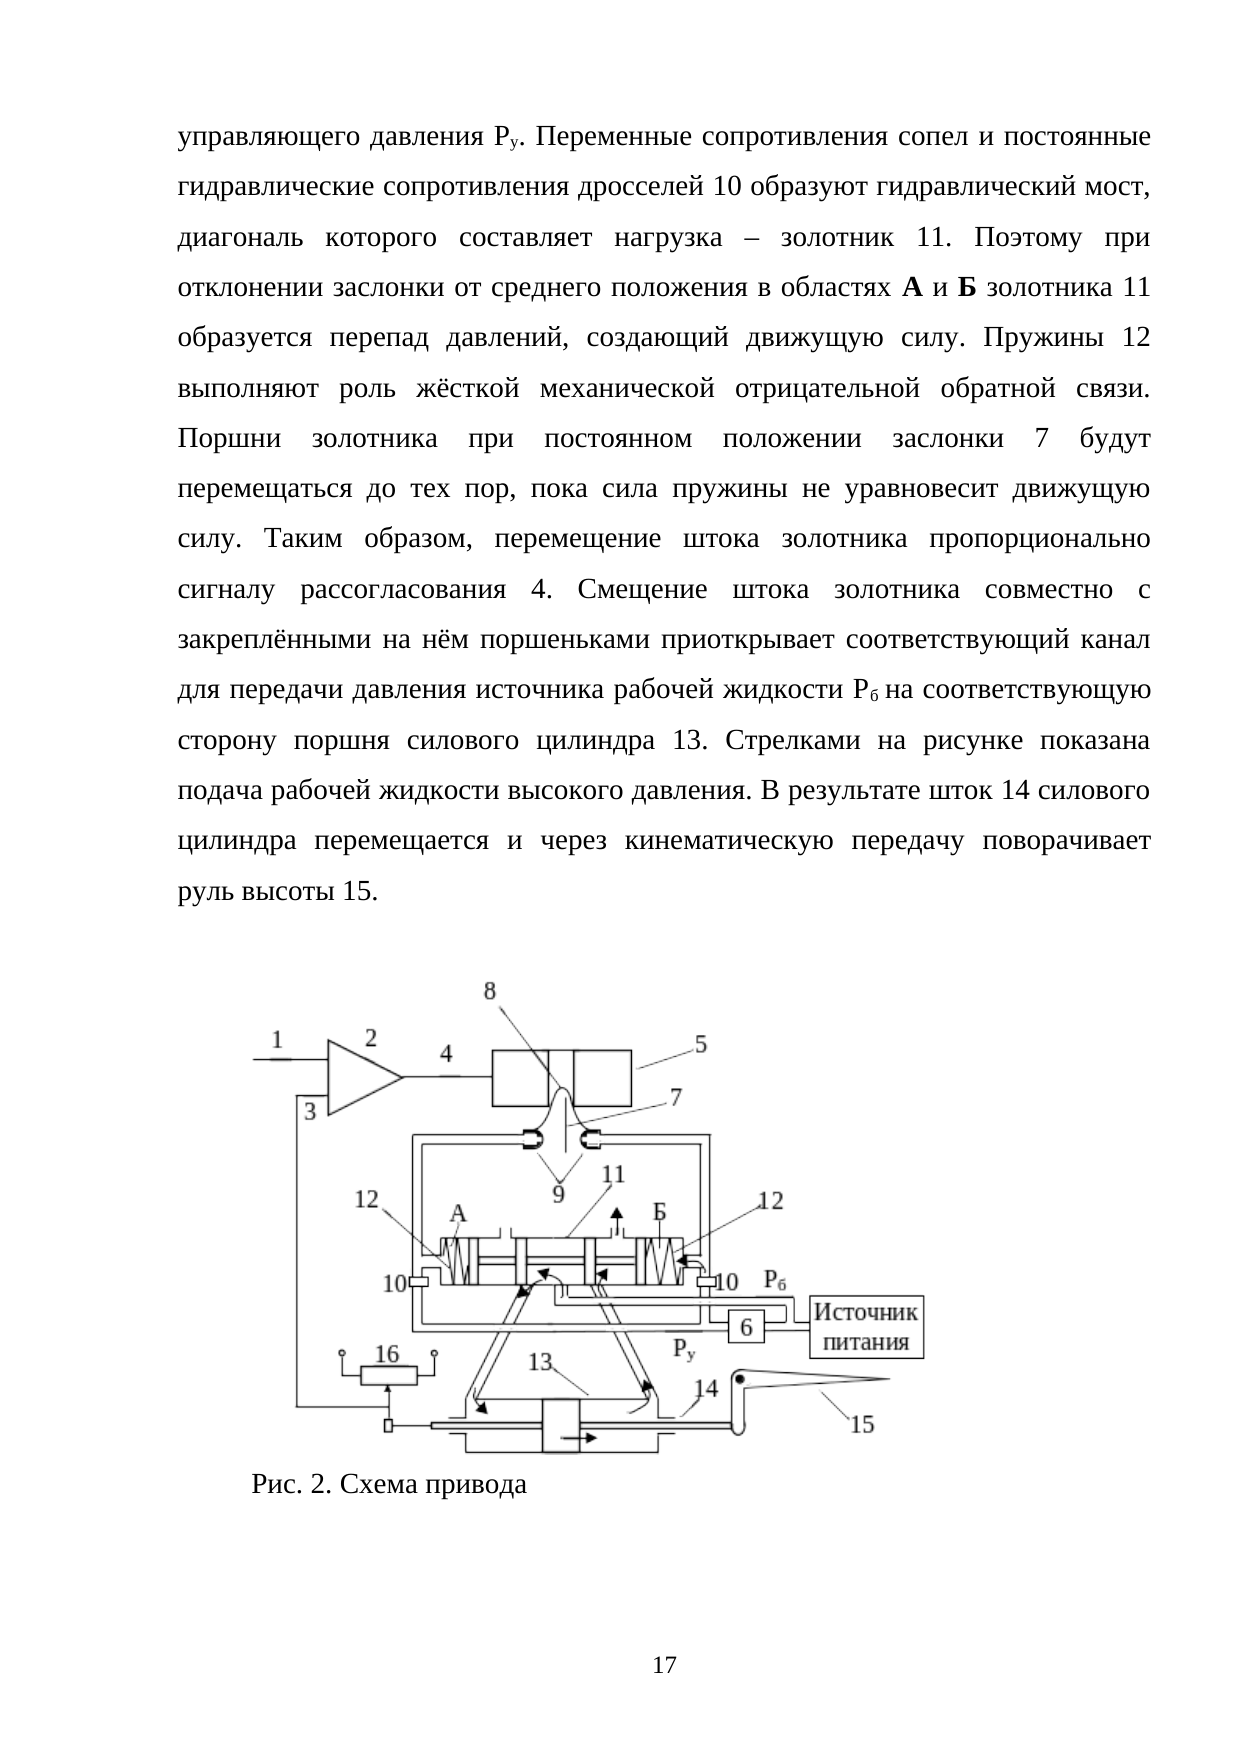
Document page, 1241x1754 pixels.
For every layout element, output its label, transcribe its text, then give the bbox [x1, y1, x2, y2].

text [177, 118, 1152, 906]
text Рис. 2. Схема привода [177, 1467, 1152, 1500]
